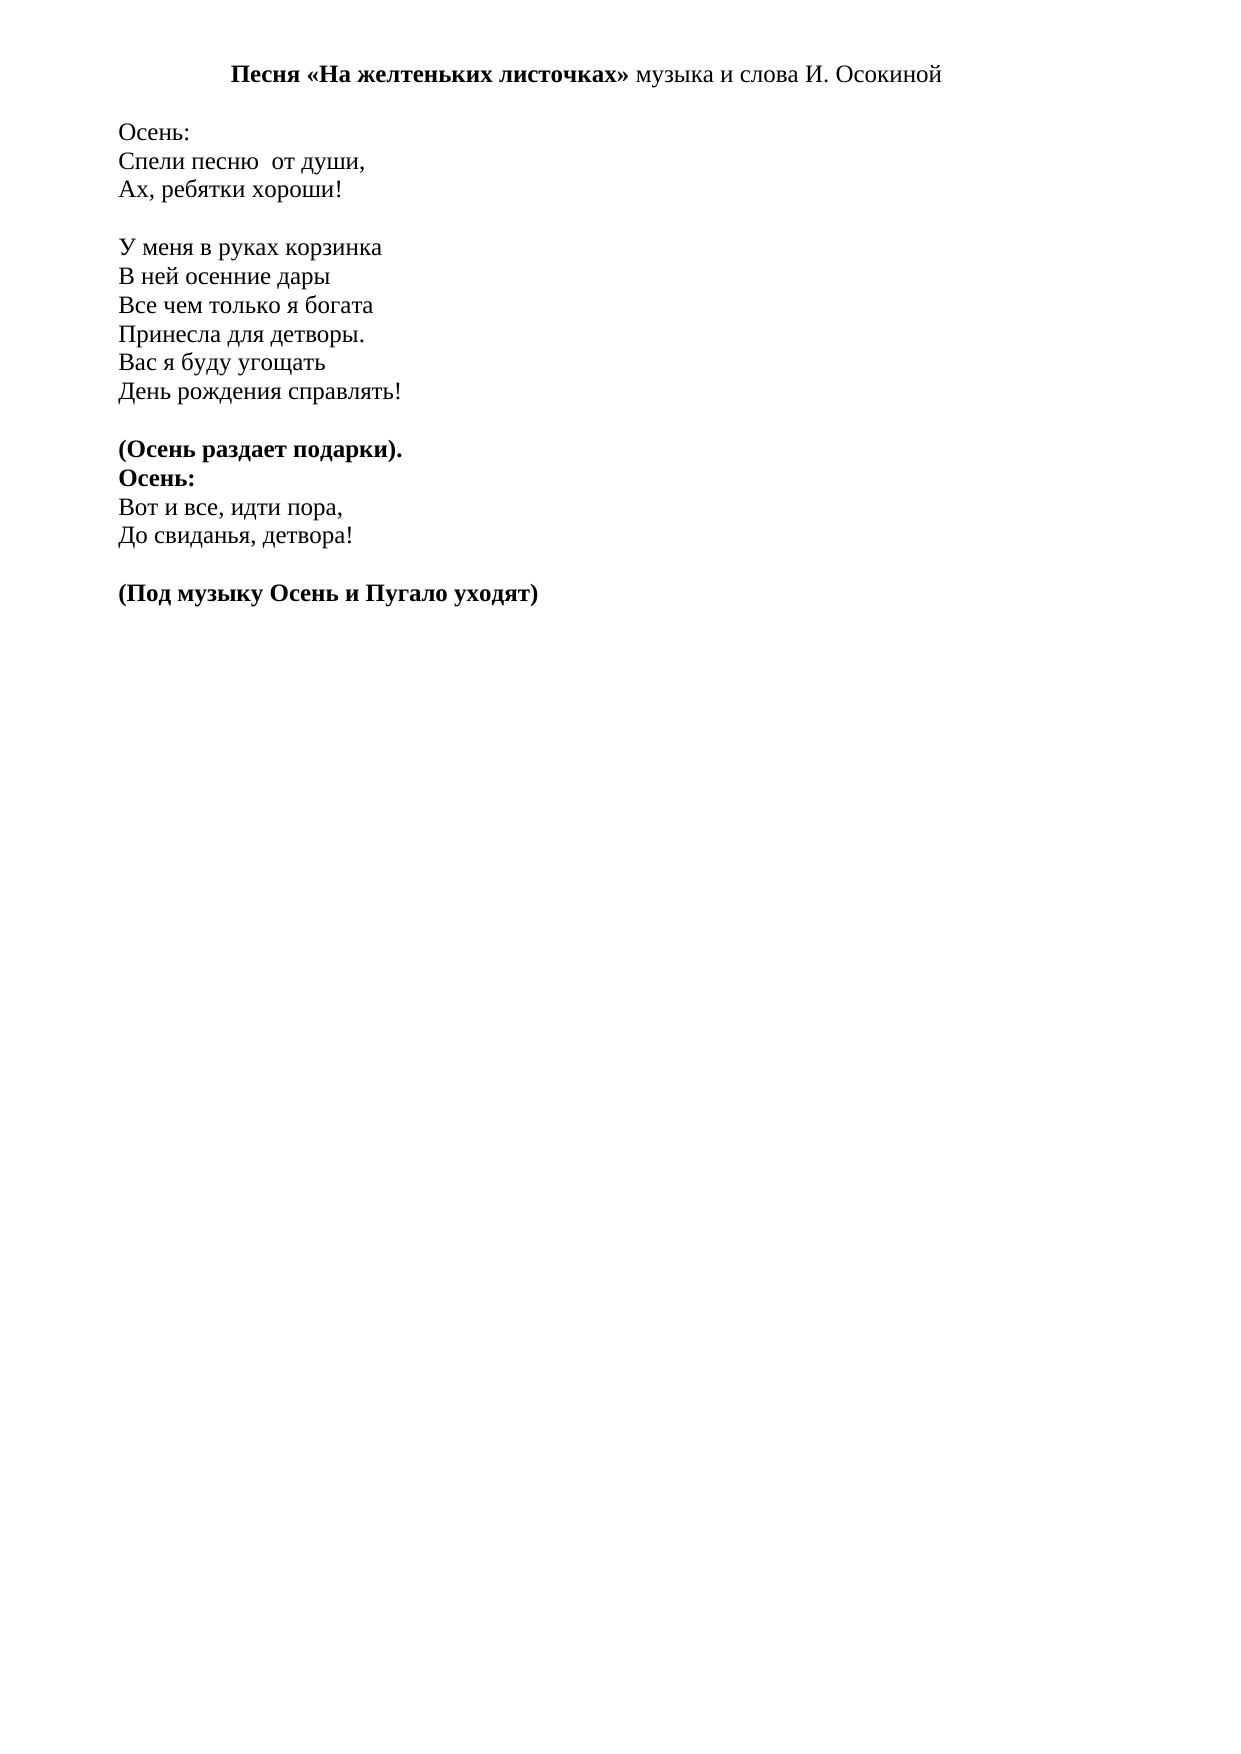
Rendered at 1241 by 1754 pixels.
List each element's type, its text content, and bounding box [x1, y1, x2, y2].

text Песня «На желтеньких листочках» музыка и слова И. Осокиной [118, 59, 1152, 88]
text Осень: Спели песню от души, Ах, ребятки хороши! [118, 117, 1152, 203]
text (Осень раздает подарки). Осень: Вот и все, идти пора, До свиданья, детвора! [118, 434, 1152, 549]
text (Под музыку Осень и Пугало уходят) [118, 578, 1152, 607]
text У меня в руках корзинка В ней осенние дары Все чем только я богата Принесла для детворы. Вас я буду угощать День рождения справлять! [118, 232, 1152, 405]
